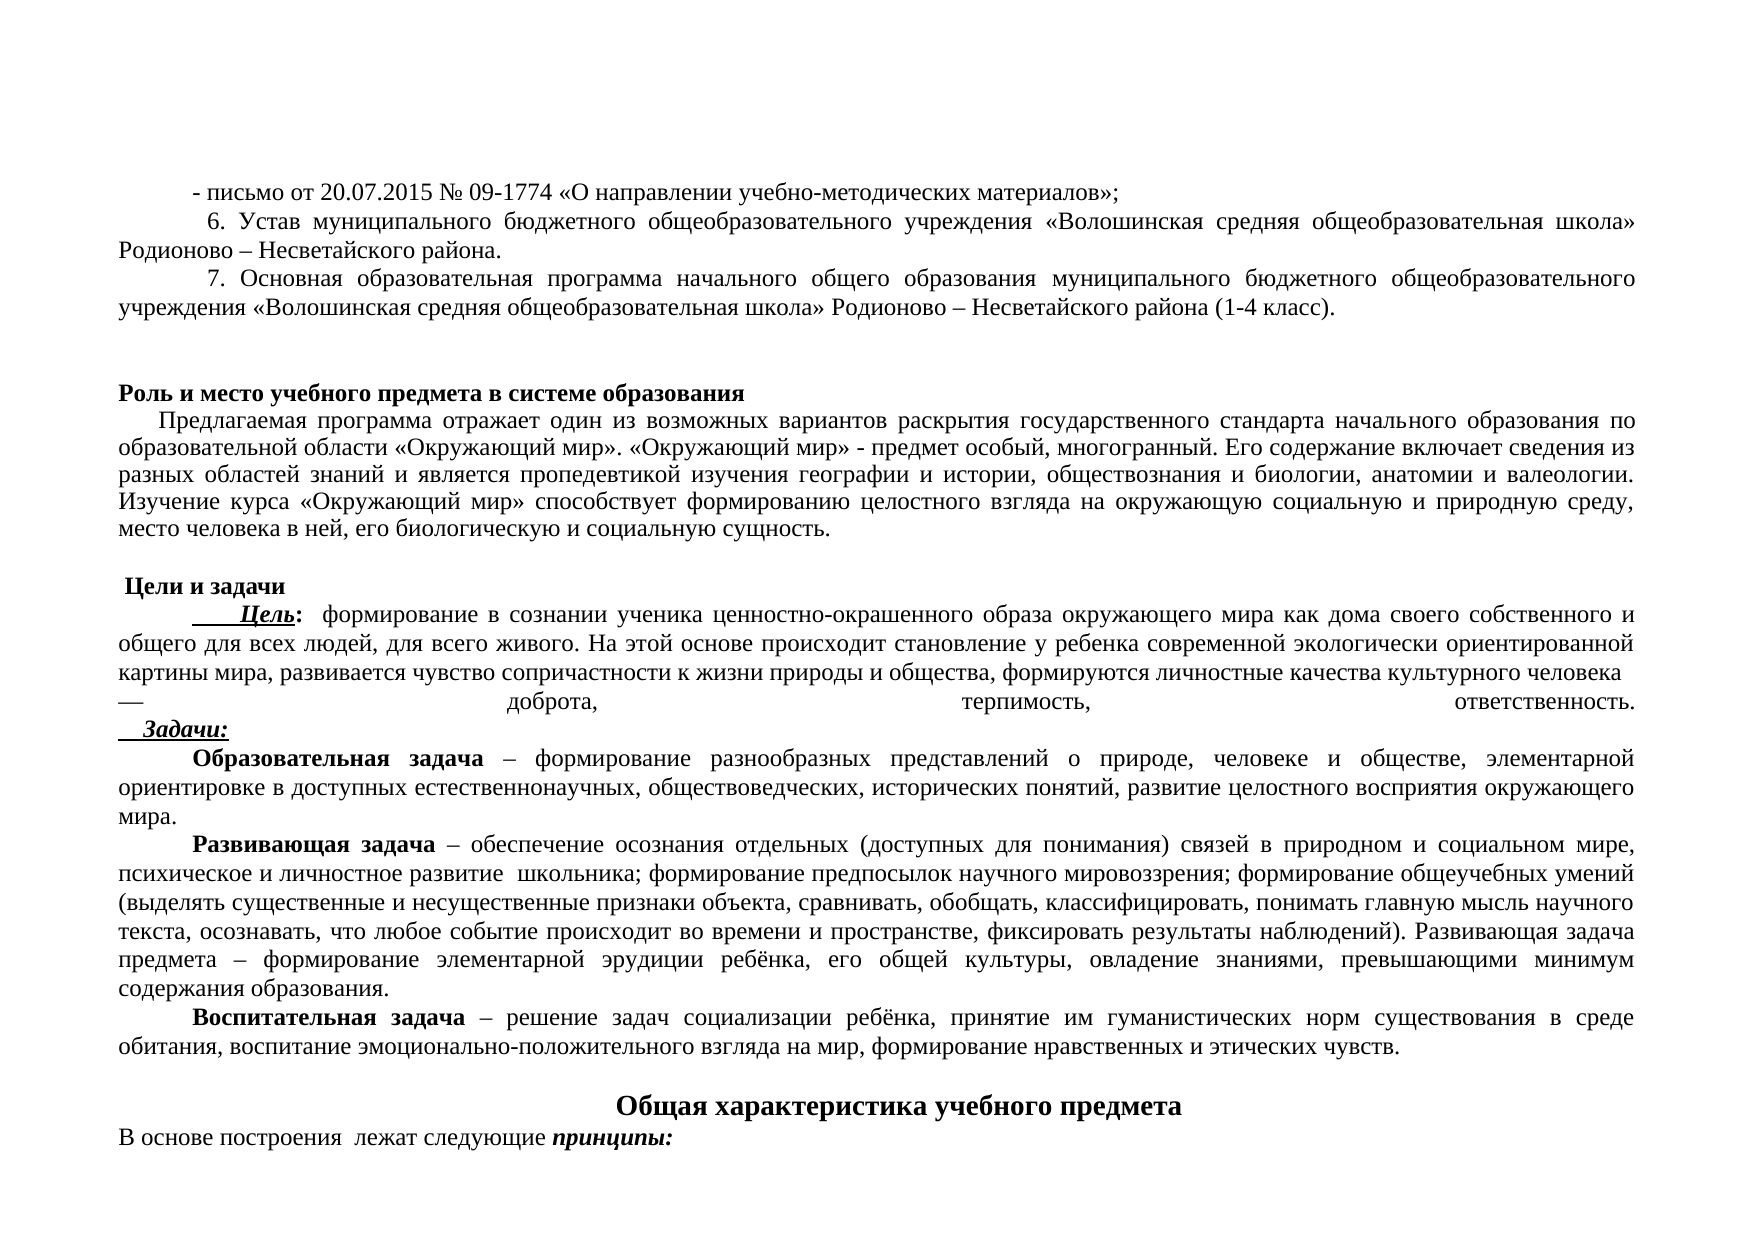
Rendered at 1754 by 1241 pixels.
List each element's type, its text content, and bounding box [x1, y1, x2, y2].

text Роль и место учебного предмета в системе образования [118, 378, 1636, 407]
text Развивающая задача – обеспечение осознания отдельных (доступных для понимания) связей в природном и социальном мире, психическое и личностное развитие школьника; формирование предпосылок научного мировоззрения; формирование общеучебных умений (выделять существенные и несущественные признаки объекта, сравнивать, обобщать, классифицировать, понимать главную мысль научного текста, осознавать, что любое событие происходит во времени и пространстве, фиксировать результаты наблюдений). Развивающая задача предмета – формирование элементарной эрудиции ребёнка, его общей культуры, овладение знаниями, превышающими минимум содержания образования. [118, 829, 1636, 1002]
text В основе построения лежат следующие принципы: [118, 1122, 1636, 1151]
text - письмо от 20.07.2015 № 09-1774 «О направлении учебно-методических материалов»; [118, 177, 1636, 206]
text Предлагаемая программа отражает один из возможных вариантов раскрытия государственного стандарта начального образования по образовательной области «Окружающий мир». «Окружающий мир» - предмет особый, многогранный. Его содержание включает сведения из разных областей знаний и является пропедевтикой изучения географии и истории, обществознания и биологии, анатомии и валеологии. Изучение курса «Окружающий мир» способствует формированию целостного взгляда на окружающую социальную и природную среду, место человека в ней, его биологическую и социальную сущность. [118, 407, 1636, 542]
text 6. Устав муниципального бюджетного общеобразовательного учреждения «Волошинская средняя общеобразовательная школа» Родионово – Несветайского района. [118, 206, 1636, 263]
text Цели и задачи [118, 571, 1636, 599]
text Общая характеристика учебного предмета [162, 1088, 1636, 1122]
text Цель: формирование в сознании ученика ценностно-окрашенного образа окружающего мира как дома своего собственного и общего для всех людей, для всего живого. На этой основе происходит становление у ребенка современной экологически ориентированной картины мира, развивается чувство сопричастности к жизни природы и общества, формируются личностные качества культурного человека — доброта, терпимость, ответственность. Задачи: [118, 599, 1636, 743]
text 7. Основная образовательная программа начального общего образования муниципального бюджетного общеобразовательного учреждения «Волошинская средняя общеобразовательная школа» Родионово – Несветайского района (1-4 класс). [118, 263, 1636, 321]
text Образовательная задача – формирование разнообразных представлений о природе, человеке и обществе, элементарной ориентировке в доступных естественнонаучных, обществоведческих, исторических понятий, развитие целостного восприятия окружающего мира. [118, 743, 1636, 829]
text Воспитательная задача – решение задач социализации ребёнка, принятие им гуманистических норм существования в среде обитания, воспитание эмоционально-положительного взгляда на мир, формирование нравственных и этических чувств. [118, 1002, 1636, 1059]
